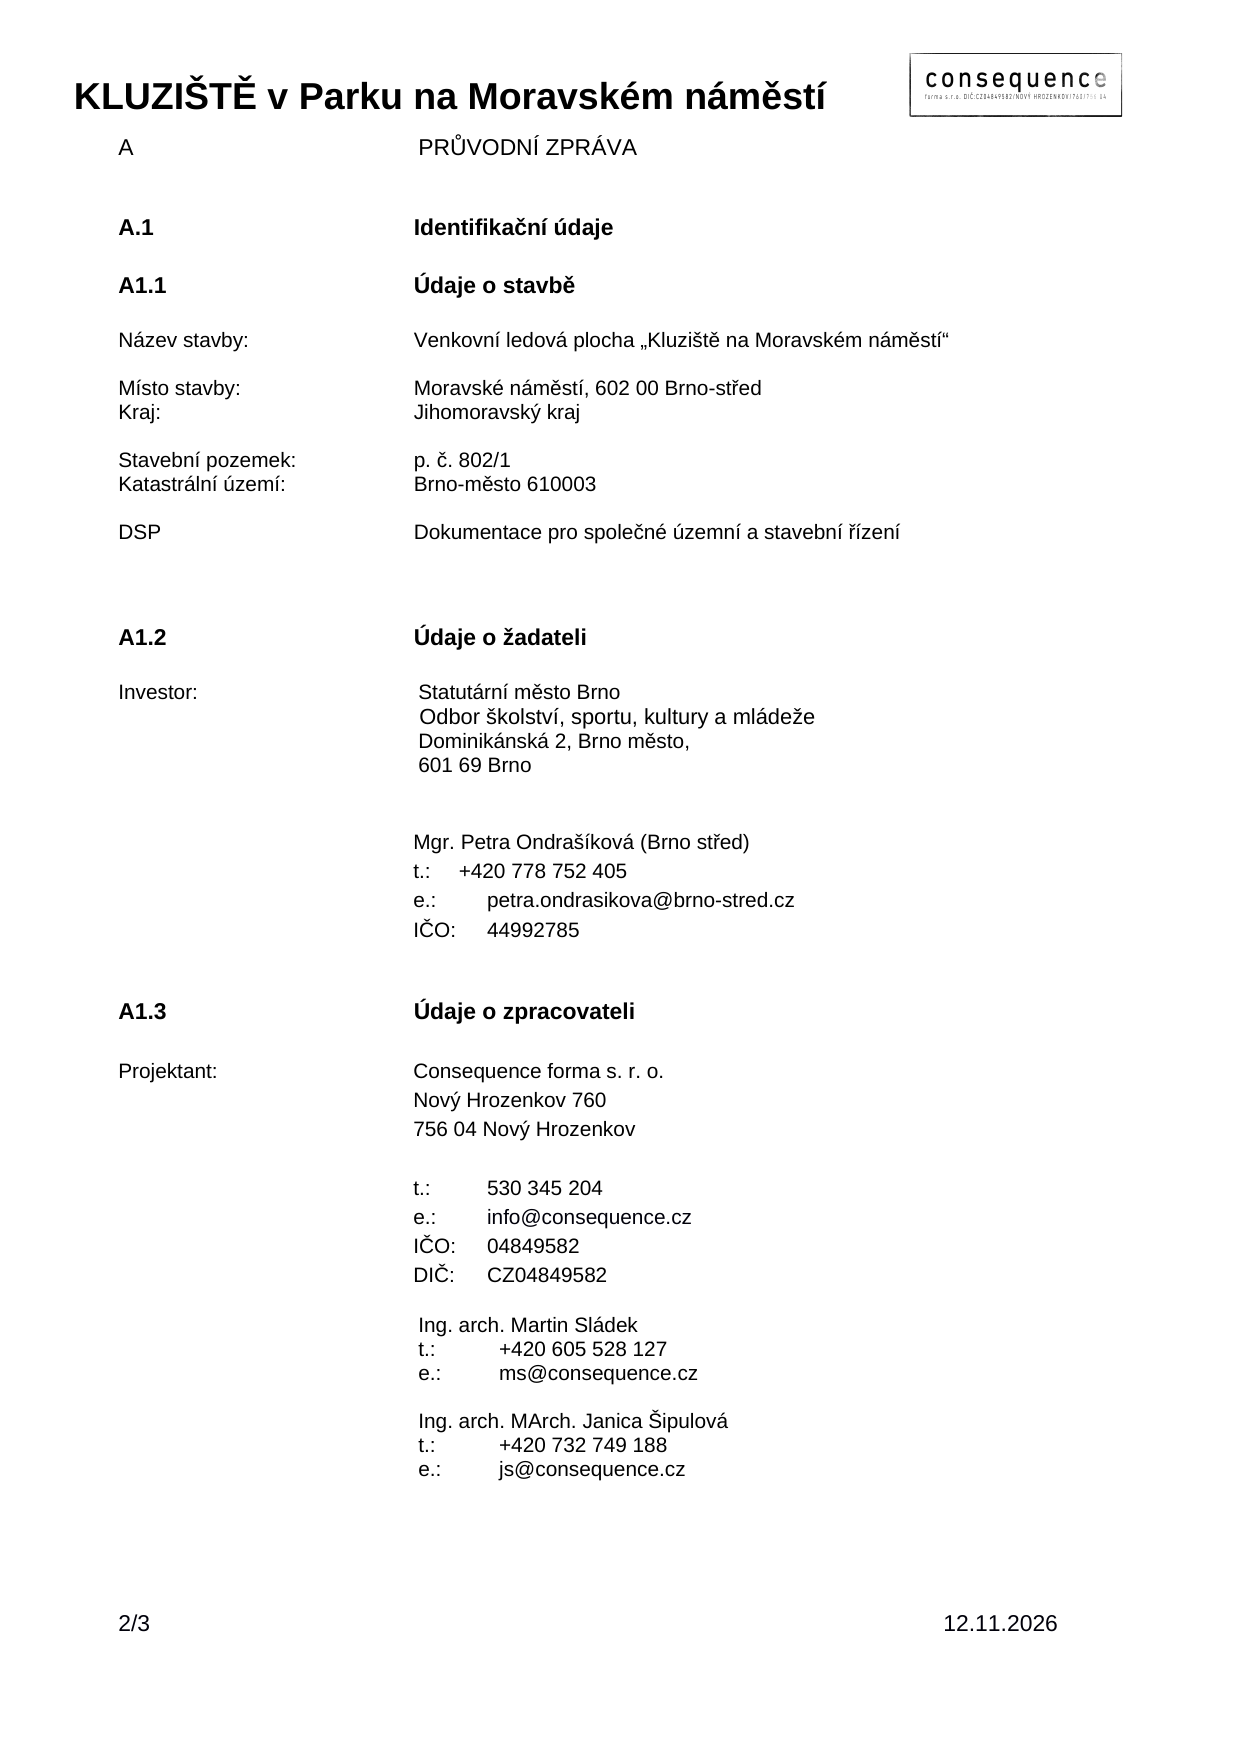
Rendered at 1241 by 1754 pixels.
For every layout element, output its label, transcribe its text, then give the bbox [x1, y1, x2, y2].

text e.: ms@consequence.cz [118, 1361, 1122, 1385]
text Kraj: Jihomoravský kraj [118, 400, 1122, 424]
text A PRŮVODNÍ ZPRÁVA [118, 134, 1122, 160]
text Ing. arch. MArch. Janica Šipulová [118, 1409, 1122, 1433]
text e.: info@consequence.cz [118, 1199, 1122, 1228]
text Katastrální území: Brno-město 610003 [118, 472, 1122, 496]
text e.: js@consequence.cz [118, 1457, 1122, 1481]
text Odbor školství, sportu, kultury a mládeže [413, 704, 1122, 729]
text Investor: Statutární město Brno [118, 680, 1122, 704]
text DIČ: CZ04849582 [118, 1258, 1122, 1287]
text Mgr. Petra Ondrašíková (Brno střed) [148, 825, 1122, 854]
text Projektant: Consequence forma s. r. o. [118, 1053, 1122, 1083]
text Dominikánská 2, Brno město, [118, 729, 1122, 753]
text DSP Dokumentace pro společné územní a stavební řízení [118, 520, 1122, 544]
text t.: +420 778 752 405 [413, 854, 1122, 883]
subtitle A1.1 Údaje o stavbě [118, 270, 1122, 299]
text 756 04 Nový Hrozenkov [118, 1112, 1122, 1141]
text t.: 530 345 204 [118, 1170, 1122, 1199]
text Místo stavby: Moravské náměstí, 602 00 Brno-střed [118, 376, 1122, 400]
text t.: +420 732 749 188 [118, 1433, 1122, 1457]
subtitle A1.2 Údaje o žadateli [118, 621, 1122, 651]
text Název stavby: Venkovní ledová plocha „Kluziště na Moravském náměstí“ [118, 328, 1122, 352]
text 601 69 Brno [343, 753, 1122, 777]
text Stavební pozemek: p. č. 802/1 [118, 448, 1122, 472]
text IČO: 04849582 [118, 1228, 1122, 1258]
text IČO: 44992785 [413, 912, 1122, 941]
picture [909, 53, 1123, 117]
text Ing. arch. Martin Sládek [118, 1313, 1122, 1337]
text e.: petra.ondrasikova@brno-stred.cz [148, 883, 1122, 912]
subtitle A.1 Identifikační údaje [118, 211, 1122, 241]
text t.: +420 605 528 127 [118, 1337, 1122, 1361]
subtitle A1.3 Údaje o zpracovateli [118, 995, 1122, 1024]
text Nový Hrozenkov 760 [118, 1083, 1122, 1112]
